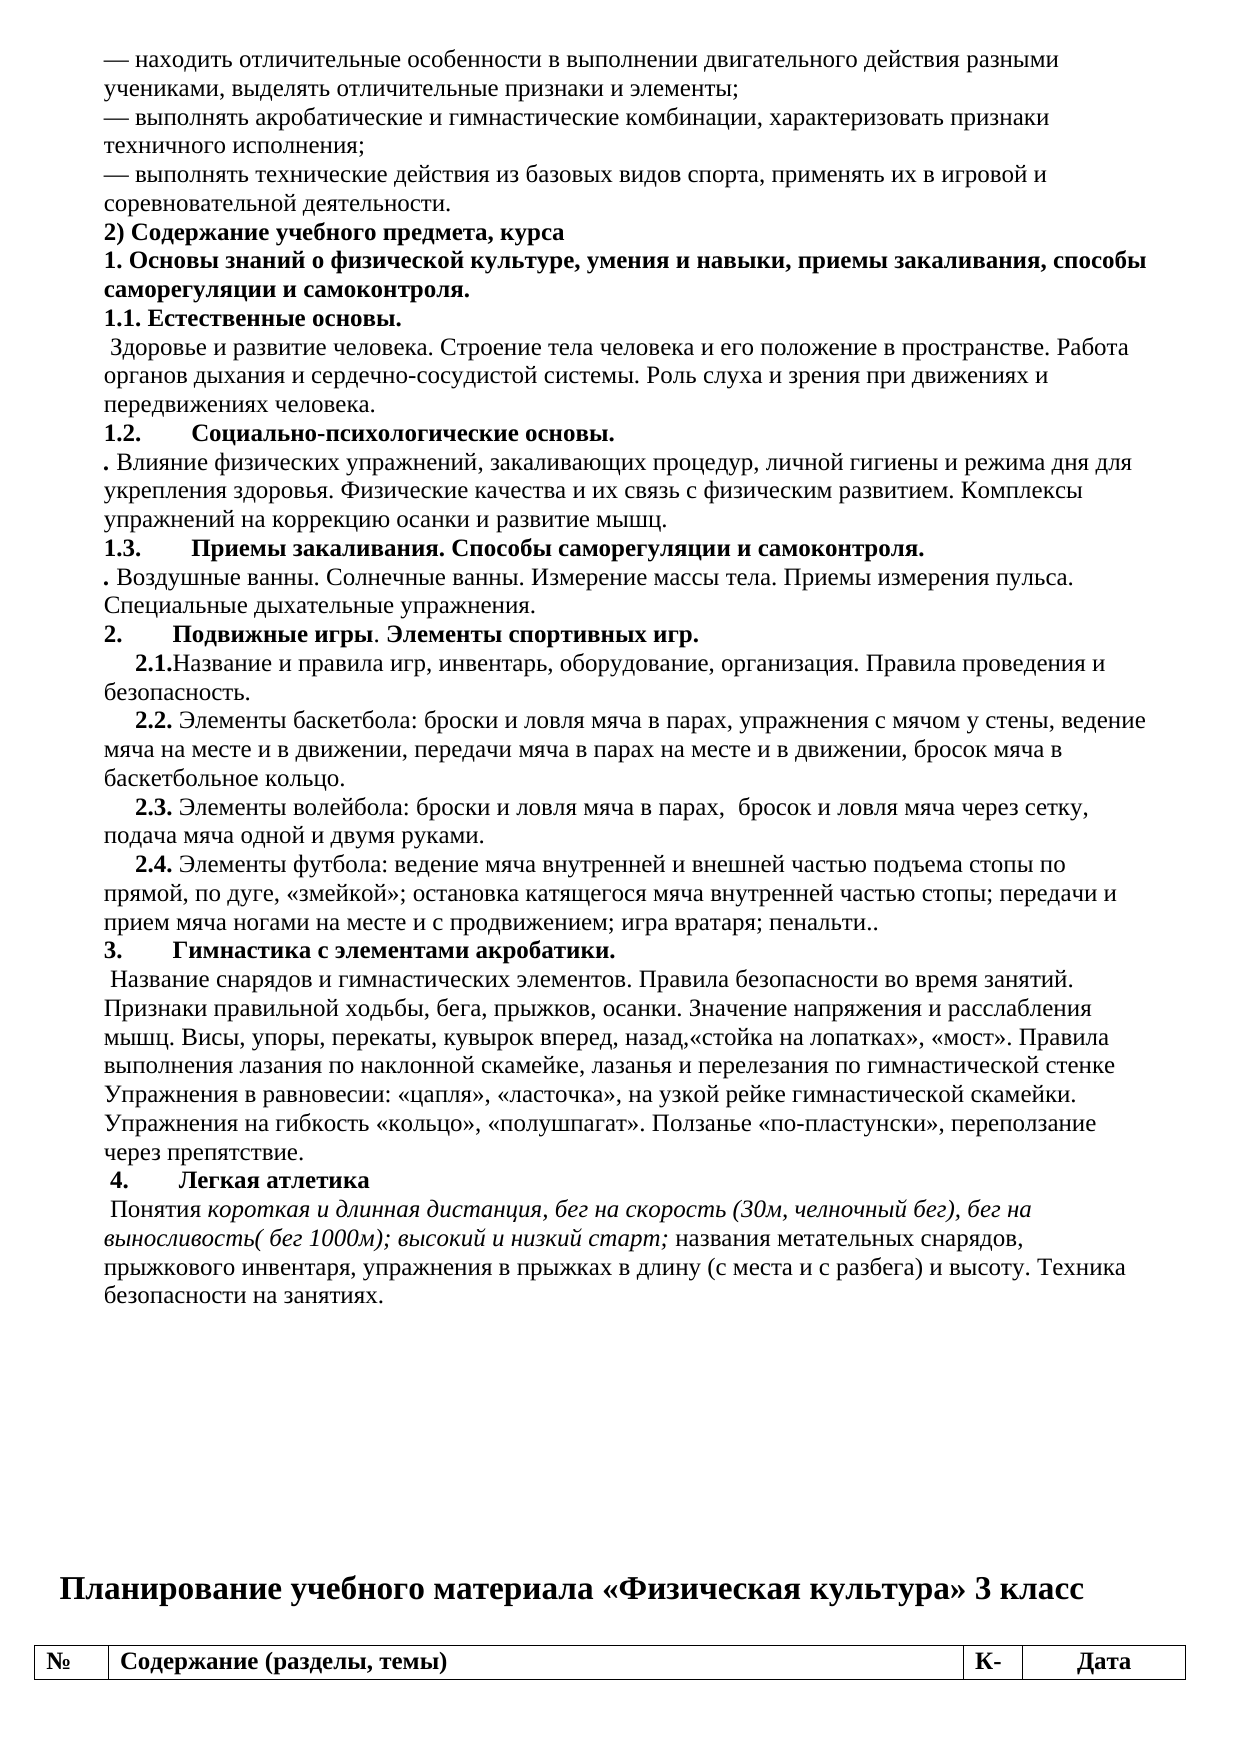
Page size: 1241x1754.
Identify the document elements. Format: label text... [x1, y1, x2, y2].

text 2.2. Элементы баскетбола: броски и ловля мяча в парах, упражнения с мячом у стены, ведение мяча на месте и в движении, передачи мяча в парах на месте и в движении, бросок мяча в баскетбольное кольцо. [103, 706, 1152, 792]
text 4. Легкая атлетика [103, 1166, 1152, 1194]
text 2.3. Элементы волейбола: броски и ловля мяча в парах, бросок и ловля мяча через сетку, подача мяча одной и двумя руками. [103, 792, 1152, 849]
text — выполнять акробатические и гимнастические комбинации, характеризовать признаки техничного исполнения; [103, 102, 1152, 159]
text . Воздушные ванны. Солнечные ванны. Измерение массы тела. Приемы измерения пульса. Специальные дыхательные упражнения. [103, 562, 1152, 619]
text 1.1. Естественные основы. [103, 303, 1152, 332]
text 2.4. Элементы футбола: ведение мяча внутренней и внешней частью подъема стопы по прямой, по дуге, «змейкой»; остановка катящегося мяча внутренней частью стопы; передачи и прием мяча ногами на месте и с продвижением; игра вратаря; пенальти.. [103, 849, 1152, 936]
text 1.2. Социально-психологические основы. [103, 418, 1152, 447]
text . Влияние физических упражнений, закаливающих процедур, личной гигиены и режима дня для укрепления здоровья. Физические качества и их связь с физическим развитием. Комплексы упражнений на коррекцию осанки и развитие мышц. [103, 447, 1152, 533]
table_header Дата проведения [1023, 1646, 1185, 1679]
table_header К-во час. [964, 1646, 1022, 1679]
text Понятия короткая и длинная дистанция, бег на скорость (30м, челночный бег), бег на выносливость( бег 1000м); высокий и низкий старт; названия метательных снарядов, прыжкового инвентаря, упражнения в прыжках в длину (с места и с разбега) и высоту. Техника безопасности на занятиях. [103, 1194, 1152, 1309]
table_header № урока [35, 1646, 108, 1679]
text — выполнять технические действия из базовых видов спорта, применять их в игровой и соревновательной деятельности. [103, 159, 1152, 217]
text 2. Подвижные игры. Элементы спортивных игр. [103, 619, 1152, 648]
text — находить отличительные особенности в выполнении двигательного действия разными учениками, выделять отличительные признаки и элементы; [103, 44, 1152, 102]
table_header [109, 1646, 963, 1679]
text 2.1.Название и правила игр, инвентарь, оборудование, организация. Правила проведения и безопасность. [103, 648, 1152, 706]
text Планирование учебного материала «Физическая культура» 3 класс [0, 1568, 1144, 1606]
text Здоровье и развитие человека. Строение тела человека и его положение в пространстве. Работа органов дыхания и сердечно-сосудистой системы. Роль слуха и зрения при движениях и передвижениях человека. [103, 332, 1152, 418]
text 1.3. Приемы закаливания. Способы саморегуляции и самоконтроля. [103, 533, 1152, 562]
text 2) Содержание учебного предмета, курса [103, 217, 1152, 246]
text Название снарядов и гимнастических элементов. Правила безопасности во время занятий. Признаки правильной ходьбы, бега, прыжков, осанки. Значение напряжения и расслабления мышц. Висы, упоры, перекаты, кувырок вперед, назад,«стойка на лопатках», «мост». Правила выполнения лазания по наклонной скамейке, лазанья и перелезания по гимнастической стенке Упражнения в равновесии: «цапля», «ласточка», на узкой рейке гимнастической скамейки. Упражнения на гибкость «кольцо», «полушпагат». Ползанье «по-пластунски», переползание через препятствие. [103, 964, 1152, 1166]
text 1. Основы знаний о физической культуре, умения и навыки, приемы закаливания, способы саморегуляции и самоконтроля. [103, 246, 1152, 303]
text 3. Гимнастика с элементами акробатики. [103, 936, 1152, 964]
